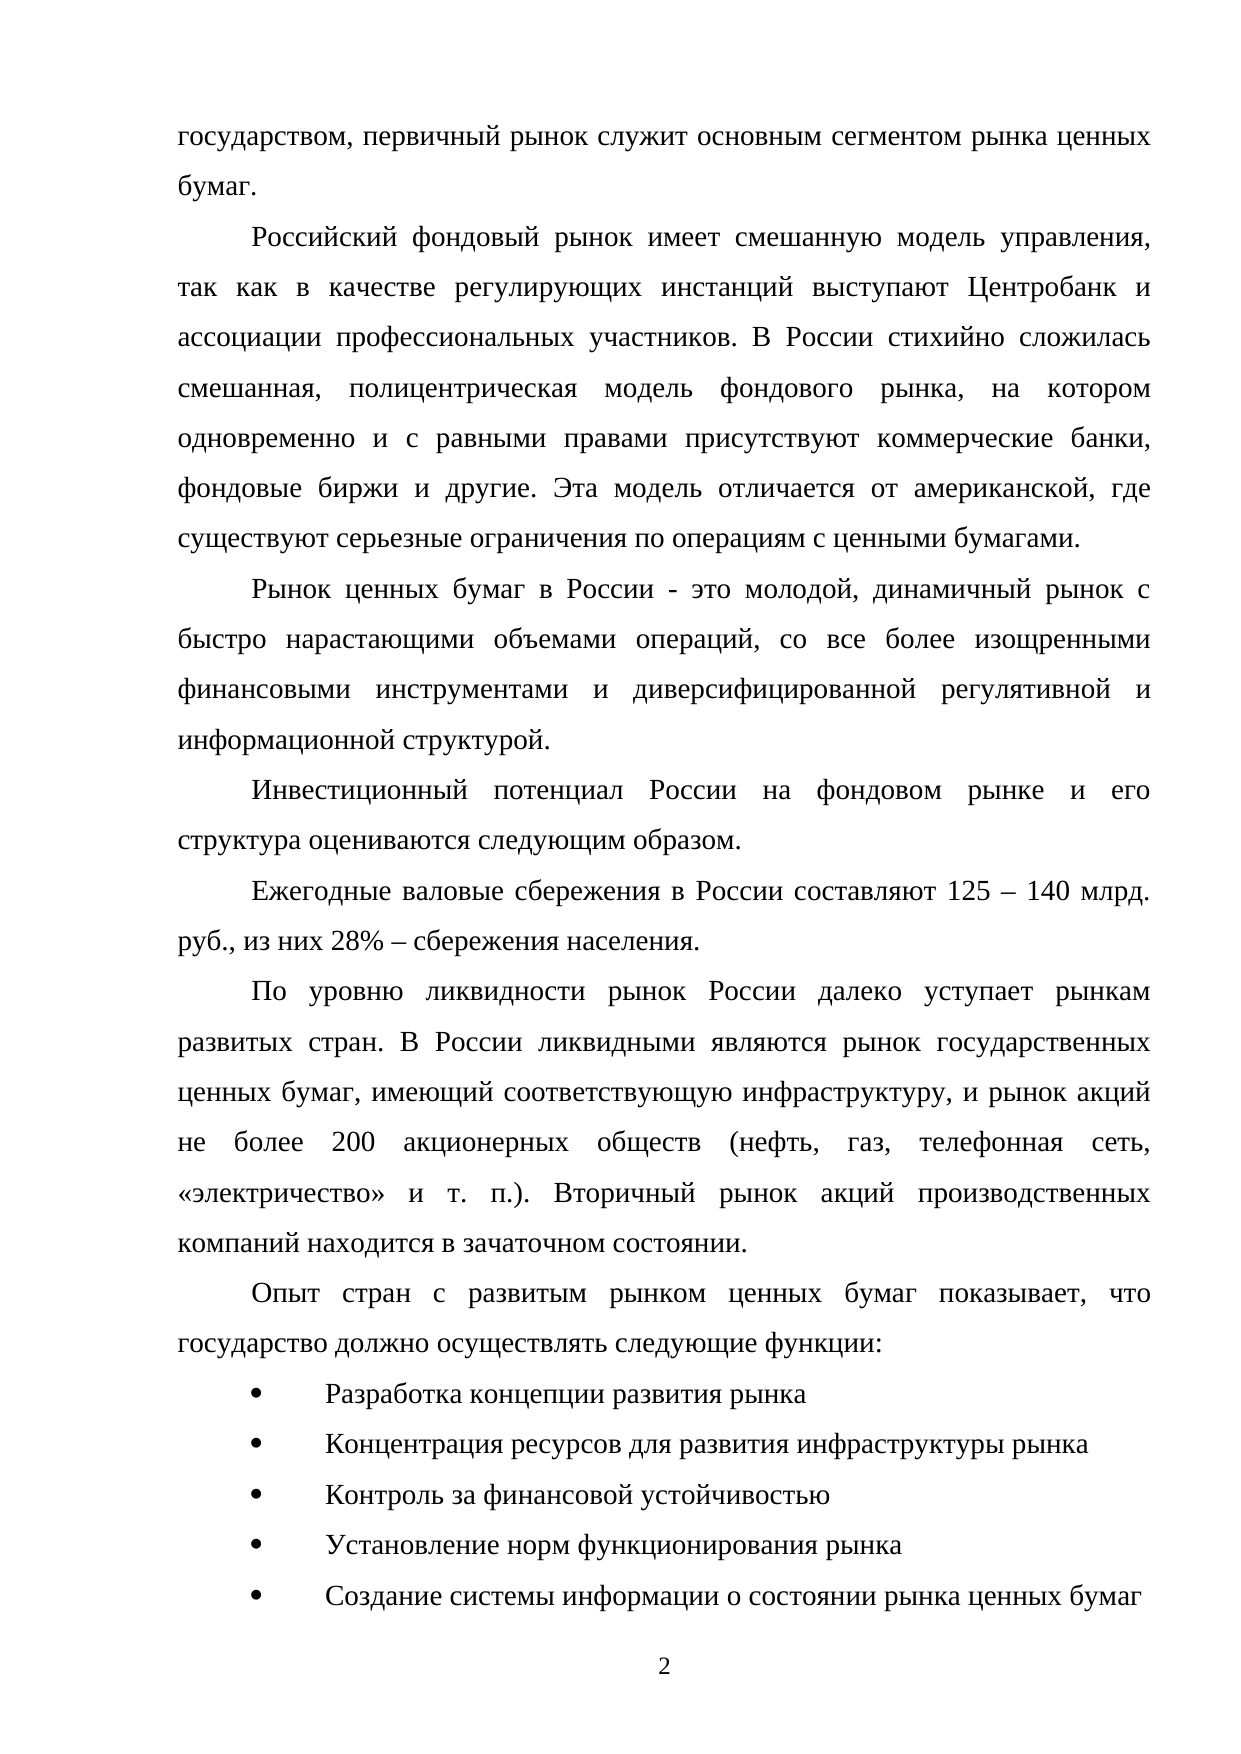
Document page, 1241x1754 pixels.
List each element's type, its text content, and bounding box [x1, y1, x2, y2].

text Рынок ценных бумаг в России - это молодой, динамичный рынок с быстро нарастающими объемами операций, со все более изощренными финансовыми инструментами и диверсифицированной регулятивной и информационной структурой. [177, 571, 1152, 755]
list Концентрация ресурсов для развития инфраструктуры рынка [177, 1426, 1152, 1460]
text Российский фондовый рынок имеет смешанную модель управления, так как в качестве регулирующих инстанций выступают Центробанк и ассоциации профессиональных участников. В России стихийно сложилась смешанная, полицентрическая модель фондового рынка, на котором одновременно и с равными правами присутствуют коммерческие банки, фондовые биржи и другие. Эта модель отличается от американской, где существуют серьезные ограничения по операциям с ценными бумагами. [177, 219, 1152, 554]
text Опыт стран с развитым рынком ценных бумаг показывает, что государство должно осуществлять следующие функции: [177, 1275, 1152, 1359]
list Создание системы информации о состоянии рынка ценных бумаг [177, 1578, 1152, 1611]
text Инвестиционный потенциал России на фондовом рынке и его структура оцениваются следующим образом. [177, 772, 1152, 856]
text По уровню ликвидности рынок России далеко уступает рынкам развитых стран. В России ликвидными являются рынок государственных ценных бумаг, имеющий соответствующую инфраструктуру, и рынок акций не более 200 акционерных обществ (нефть, газ, телефонная сеть, «электричество» и т. п.). Вторичный рынок акций производственных компаний находится в зачаточном состоянии. [177, 973, 1152, 1258]
list Контроль за финансовой устойчивостью [177, 1477, 1152, 1510]
list Разработка концепции развития рынка [177, 1376, 1152, 1409]
text Ежегодные валовые сбережения в России составляют 125 – 140 млрд. руб., из них 28% – сбережения населения. [177, 873, 1152, 957]
list Установление норм функционирования рынка [177, 1527, 1152, 1561]
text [177, 118, 1152, 202]
